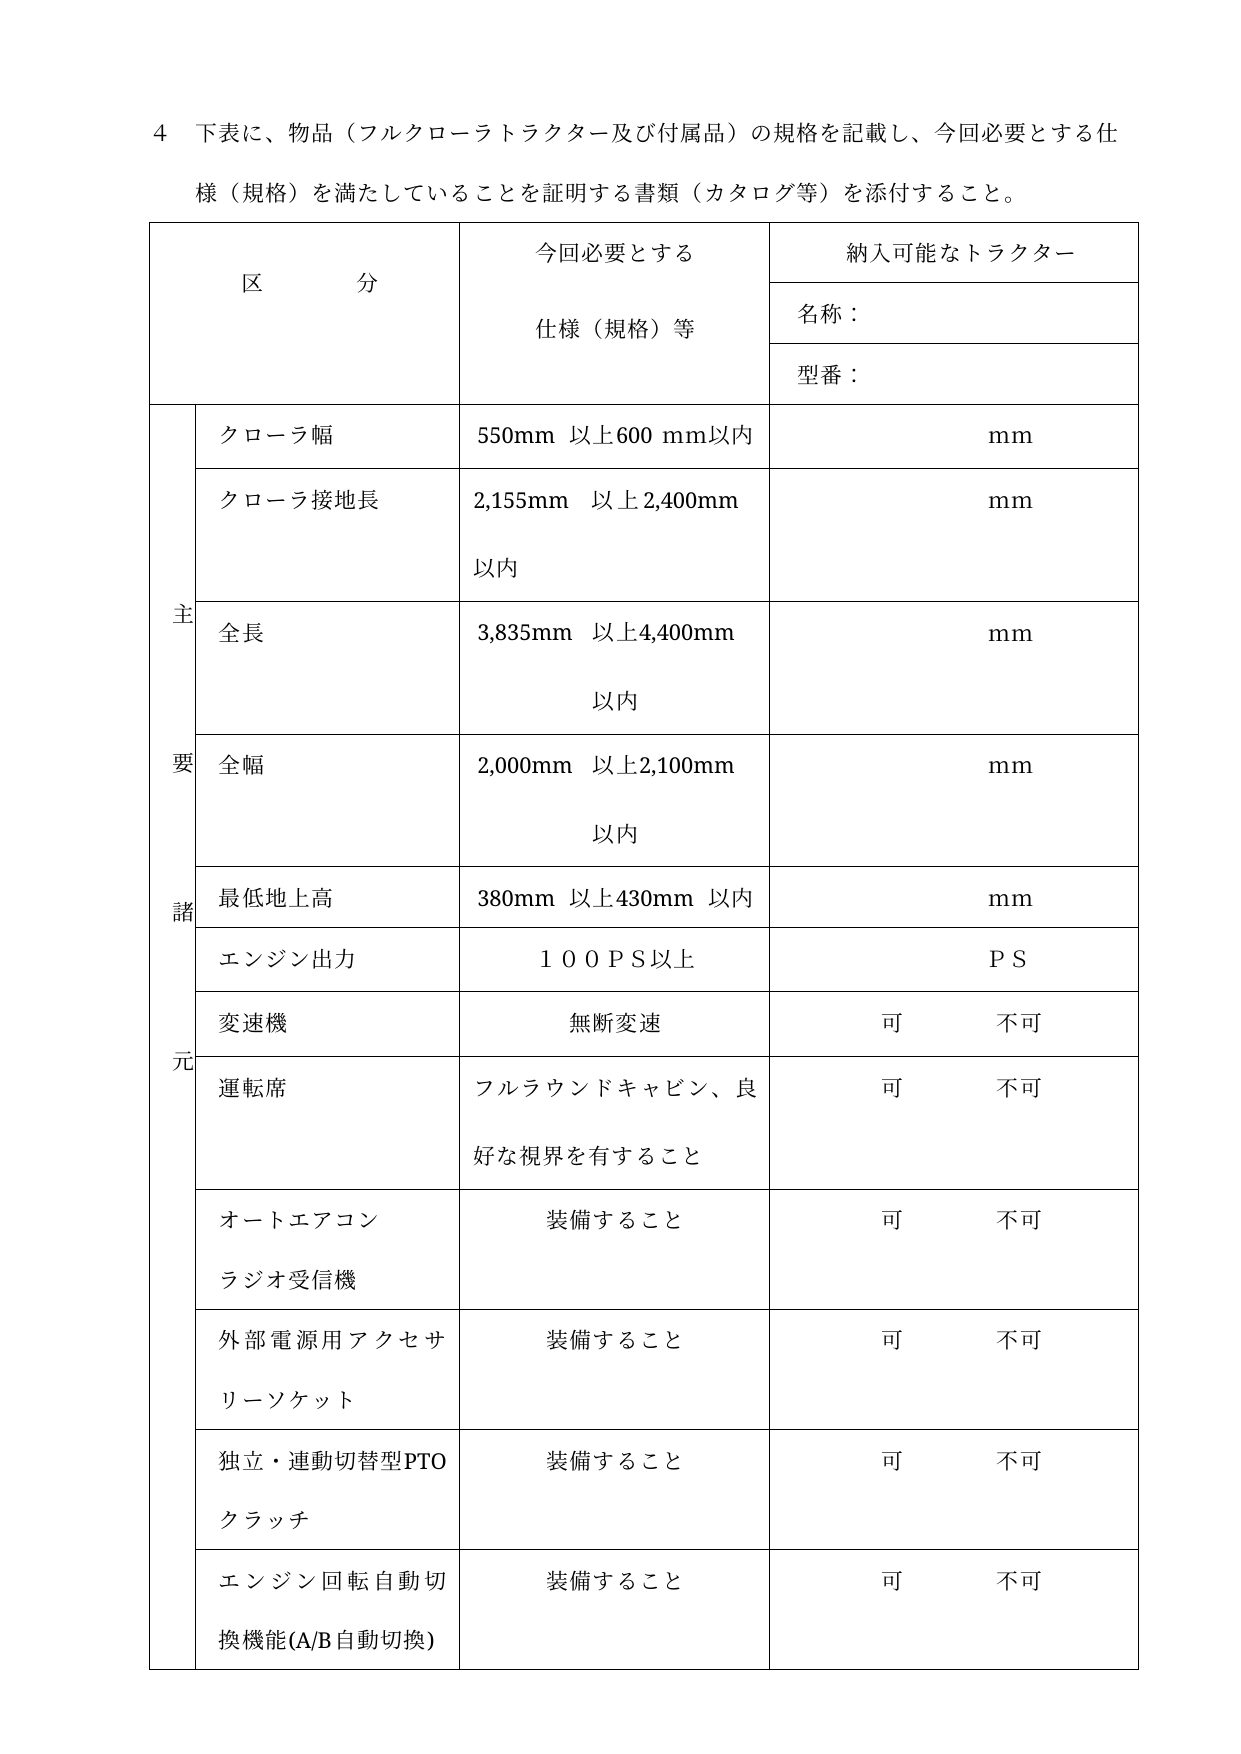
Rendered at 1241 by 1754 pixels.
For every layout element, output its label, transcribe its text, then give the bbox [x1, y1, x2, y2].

table_cell 外部電源用アクセサリーソケット [196, 1310, 459, 1429]
table_cell 無断変速 [460, 992, 769, 1056]
table_cell 3,835mm以上4,400mm以内 [460, 602, 769, 733]
table_cell 変速機 [196, 992, 459, 1056]
table_header 今回必要とする 仕様（規格）等 [460, 223, 769, 403]
table_cell 装備すること [460, 1190, 769, 1309]
table_cell 可 不可 [770, 1550, 1138, 1669]
table_cell 名称： [770, 283, 1138, 343]
table_cell エンジン回転自動切換機能(A/B自動切換) [196, 1550, 459, 1669]
table_cell クローラ接地長 [196, 469, 459, 601]
table_cell 全幅 [196, 735, 459, 866]
table_cell ｍｍ [770, 405, 1138, 468]
table_header 納入可能なトラクター [770, 223, 1138, 282]
table_cell エンジン出力 [196, 928, 459, 991]
table_cell クローラ幅 [196, 405, 459, 468]
table_cell 全長 [196, 602, 459, 733]
table_cell 可 不可 [770, 1190, 1138, 1309]
table_cell １００ＰＳ以上 [460, 928, 769, 991]
table_cell 2,155mm以上2,400mm以内 [460, 469, 769, 601]
table_cell ＰＳ [770, 928, 1138, 991]
table_cell 380mm以上430mm以内 [460, 867, 769, 927]
table_cell 550mm以上600ｍｍ以内 [460, 405, 769, 468]
table_cell オートエアコン ラジオ受信機 [196, 1190, 459, 1309]
table_cell フルラウンドキャビン、良好な視界を有すること [460, 1057, 769, 1188]
table_cell 装備すること [460, 1430, 769, 1549]
table_cell ｍｍ [770, 469, 1138, 601]
table_cell 最低地上高 [196, 867, 459, 927]
table_header 区 分 [150, 223, 459, 403]
table_cell ｍｍ [770, 867, 1138, 927]
table_cell 装備すること [460, 1550, 769, 1669]
table_cell 2,000mm以上2,100mm以内 [460, 735, 769, 866]
table_cell 主 要 諸 元 [150, 405, 195, 1669]
table_cell 可 不可 [770, 992, 1138, 1056]
table_cell ｍｍ [770, 602, 1138, 733]
table_cell 運転席 [196, 1057, 459, 1188]
table_cell 装備すること [460, 1310, 769, 1429]
table_cell 可 不可 [770, 1310, 1138, 1429]
text ４ 下表に、物品（フルクローラトラクター及び付属品）の規格を記載し、今回必要とする仕様（規格）を満たしていることを証明する書類（カタログ等）を添付すること。 [149, 102, 1121, 222]
table_cell ｍｍ [770, 735, 1138, 866]
table_cell 可 不可 [770, 1430, 1138, 1549]
table_cell 可 不可 [770, 1057, 1138, 1188]
table_cell 型番： [770, 344, 1138, 403]
table_cell 独立・連動切替型PTOクラッチ [196, 1430, 459, 1549]
